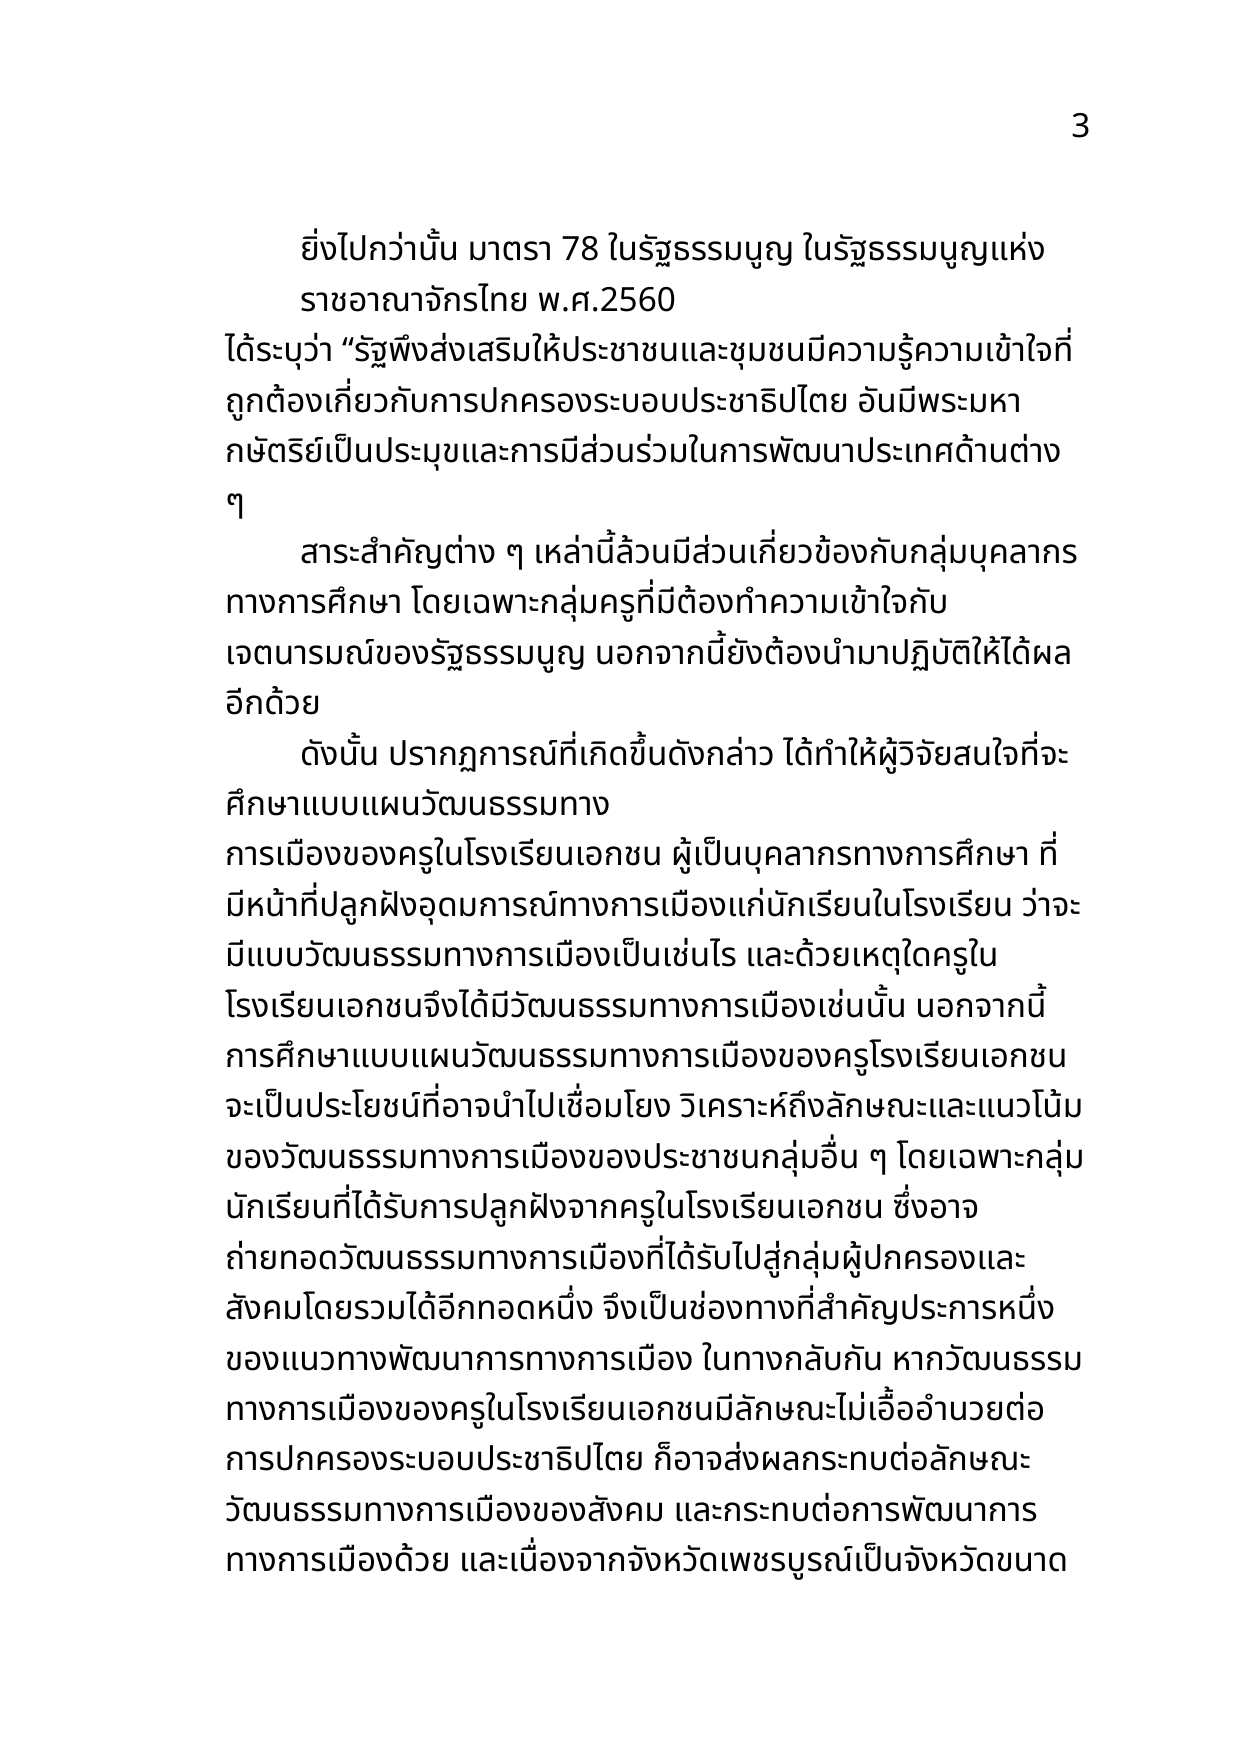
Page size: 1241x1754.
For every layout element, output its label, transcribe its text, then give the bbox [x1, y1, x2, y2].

text ดังนั้น ปรากฏการณ์ที่เกิดขึ้นดังกล่าว ได้ทำให้ผู้วิจัยสนใจที่จะศึกษาแบบแผนวัฒนธรรมทาง [225, 729, 1090, 830]
text ได้ระบุว่า “รัฐพึงส่งเสริมให้ประชาชนและชุมชนมีความรู้ความเข้าใจที่ถูกต้องเกี่ยวกับการปกครองระบอบประชาธิปไตย อันมีพระมหากษัตริย์เป็นประมุขและการมีส่วนร่วมในการพัฒนาประเทศด้านต่าง ๆ [225, 326, 1090, 528]
text ยิ่งไปกว่านั้น มาตรา 78 ในรัฐธรรมนูญ ในรัฐธรรมนูญแห่งราชอาณาจักรไทย พ.ศ.2560 [300, 225, 1090, 326]
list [225, 830, 1090, 1587]
text สาระสำคัญต่าง ๆ เหล่านี้ล้วนมีส่วนเกี่ยวข้องกับกลุ่มบุคลากรทางการศึกษา โดยเฉพาะกลุ่มครูที่มีต้องทำความเข้าใจกับเจตนารมณ์ของรัฐธรรมนูญ นอกจากนี้ยังต้องนำมาปฏิบัติให้ได้ผลอีกด้วย [225, 528, 1090, 729]
